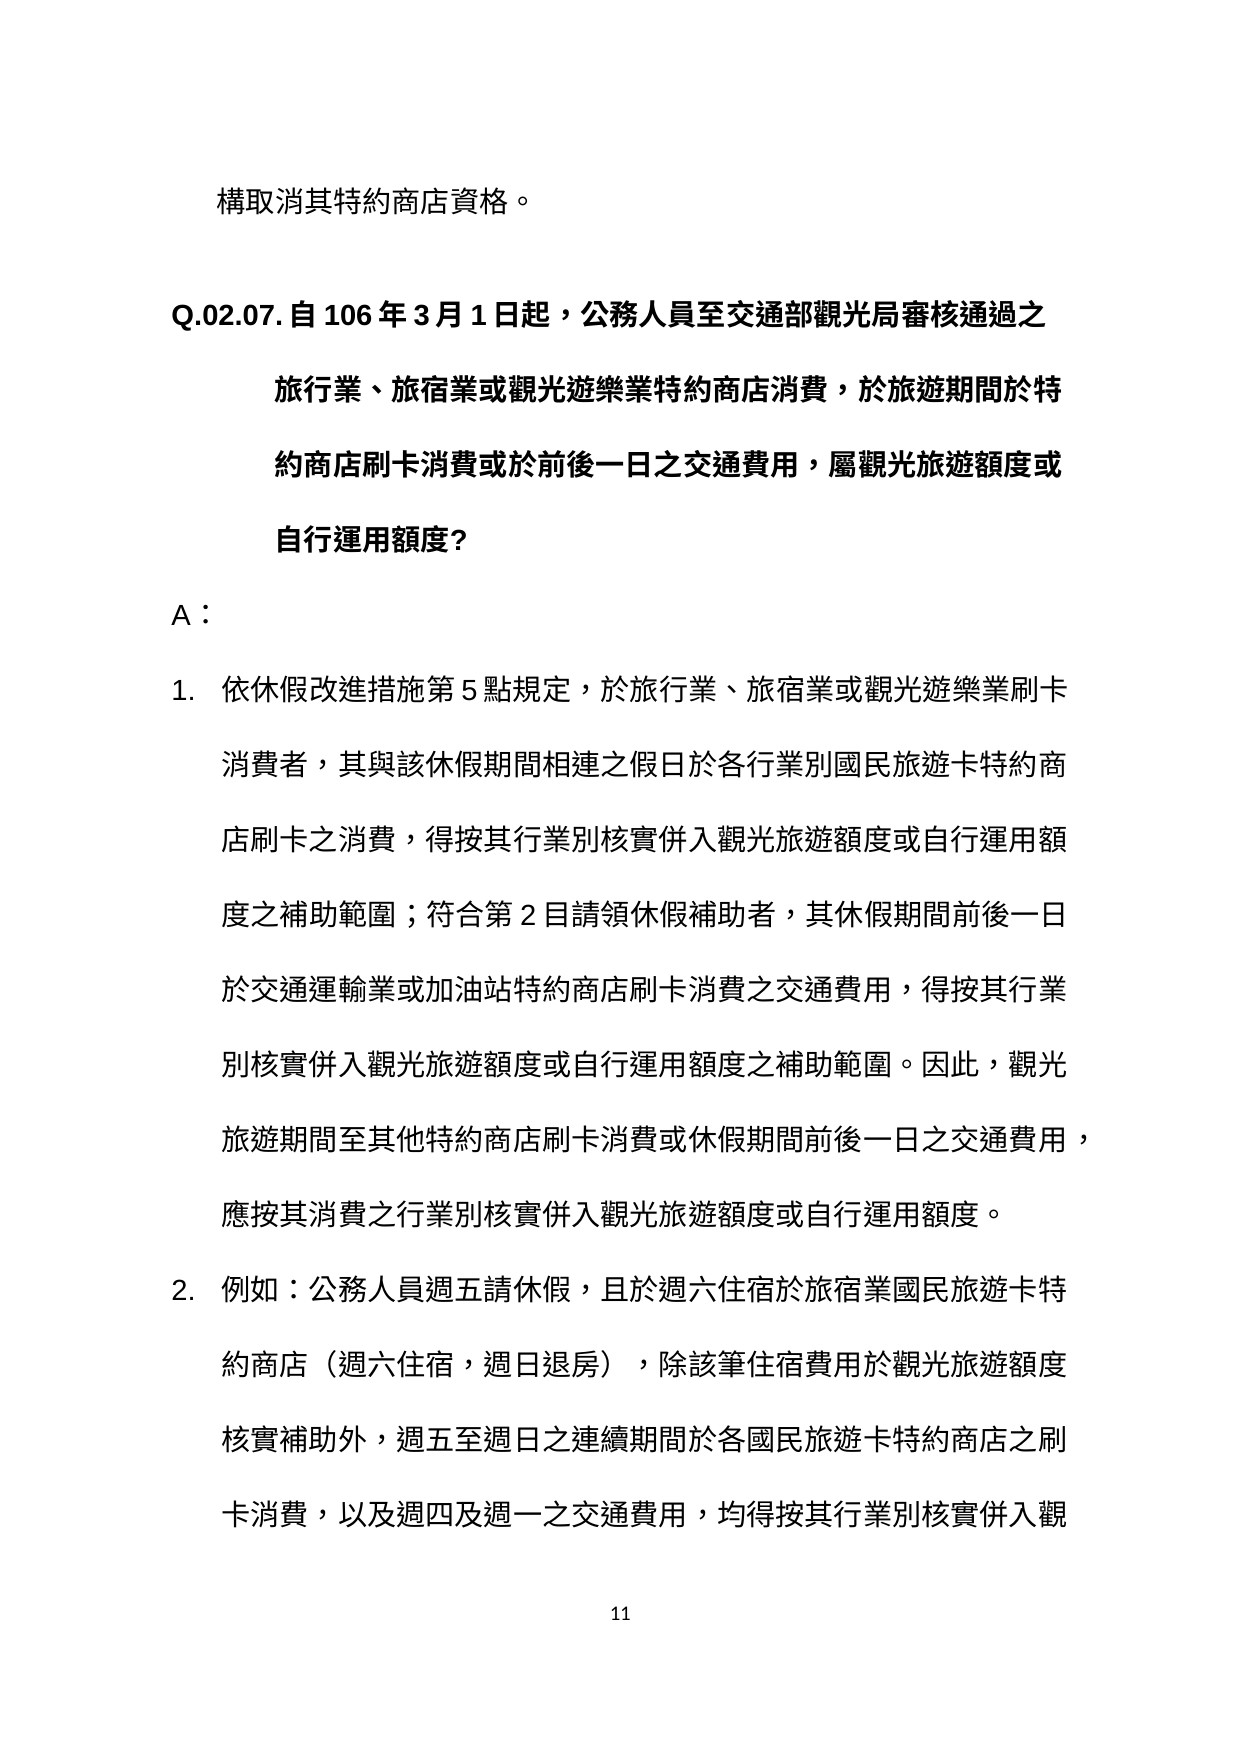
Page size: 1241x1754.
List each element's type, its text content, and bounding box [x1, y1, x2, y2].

list 依休假改進措施第5點規定，於旅行業、旅宿業或觀光遊樂業刷卡消費者，其與該休假期間相連之假日於各行業別國民旅遊卡特約商店刷卡之消費，得按其行業別核實併入觀光旅遊額度或自行運用額度之補助範圍；符合第2目請領休假補助者，其休假期間前後一日於交通運輸業或加油站特約商店刷卡消費之交通費用，得按其行業別核實併入觀光旅遊額度或自行運用額度之補助範圍。因此，觀光旅遊期間至其他特約商店刷卡消費或休假期間前後一日之交通費用，應按其消費之行業別核實併入觀光旅遊額度或自行運用額度。 [171, 650, 1069, 1250]
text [171, 162, 1069, 237]
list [171, 1250, 1069, 1550]
text A： [171, 575, 1069, 650]
text Q.02.07. 自106年3月1日起，公務人員至交通部觀光局審核通過之旅行業、旅宿業或觀光遊樂業特約商店消費，於旅遊期間於特約商店刷卡消費或於前後一日之交通費用，屬觀光旅遊額度或自行運用額度? [171, 275, 1069, 575]
